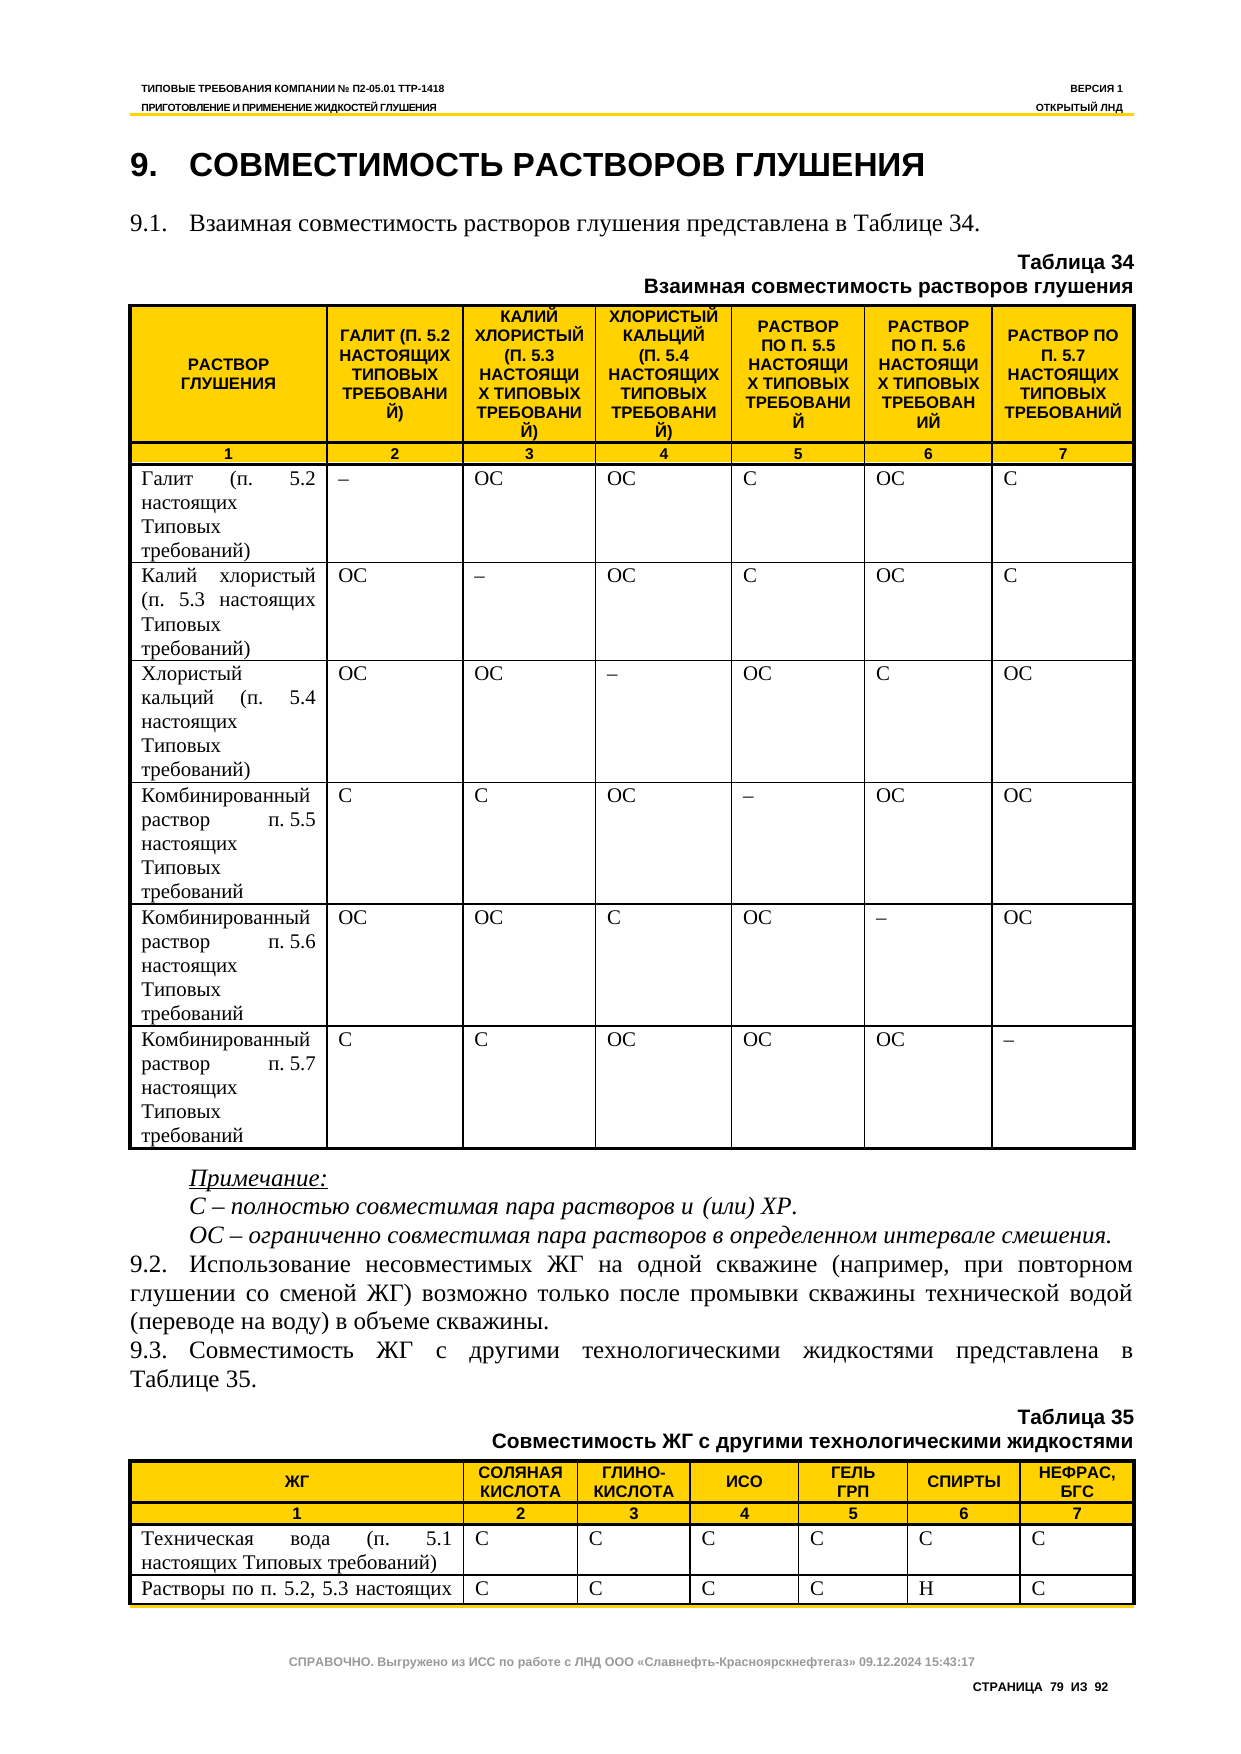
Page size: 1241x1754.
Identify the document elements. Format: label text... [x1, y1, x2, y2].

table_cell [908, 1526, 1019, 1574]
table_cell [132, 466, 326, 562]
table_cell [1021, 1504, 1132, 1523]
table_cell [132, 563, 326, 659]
text ОС – ограниченно совместимая пара растворов в определенном интервале смешения. [189, 1220, 1134, 1249]
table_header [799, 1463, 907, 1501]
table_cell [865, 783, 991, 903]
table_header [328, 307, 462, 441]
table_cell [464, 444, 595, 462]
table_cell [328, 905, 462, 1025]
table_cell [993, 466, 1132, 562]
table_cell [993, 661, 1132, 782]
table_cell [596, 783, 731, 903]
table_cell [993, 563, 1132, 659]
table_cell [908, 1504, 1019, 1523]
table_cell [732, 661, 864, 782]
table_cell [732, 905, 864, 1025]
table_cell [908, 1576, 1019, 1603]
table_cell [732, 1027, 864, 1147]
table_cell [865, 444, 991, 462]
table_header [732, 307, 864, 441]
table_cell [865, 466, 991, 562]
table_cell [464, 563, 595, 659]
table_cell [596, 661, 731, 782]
text Взаимная совместимость растворов глушения [130, 274, 1134, 298]
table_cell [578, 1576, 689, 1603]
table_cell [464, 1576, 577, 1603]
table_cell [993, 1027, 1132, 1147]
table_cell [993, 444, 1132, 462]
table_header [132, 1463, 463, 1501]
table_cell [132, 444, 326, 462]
text Таблица 35 [130, 1405, 1134, 1429]
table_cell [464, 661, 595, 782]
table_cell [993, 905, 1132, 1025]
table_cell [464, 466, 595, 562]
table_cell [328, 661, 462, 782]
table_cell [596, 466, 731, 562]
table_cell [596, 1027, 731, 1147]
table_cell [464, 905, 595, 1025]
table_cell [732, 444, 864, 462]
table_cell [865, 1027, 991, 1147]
text Совместимость ЖГ с другими технологическими жидкостями [130, 1429, 1134, 1453]
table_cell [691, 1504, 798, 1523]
text Примечание: [189, 1163, 1134, 1191]
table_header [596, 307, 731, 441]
list Совместимость ЖГ с другими технологическими жидкостями представлена в Таблице 35. [130, 1335, 1134, 1393]
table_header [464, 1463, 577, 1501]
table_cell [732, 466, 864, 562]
list СОВМЕСТИМОСТЬ РАСТВОРОВ ГЛУШЕНИЯ [130, 145, 1134, 183]
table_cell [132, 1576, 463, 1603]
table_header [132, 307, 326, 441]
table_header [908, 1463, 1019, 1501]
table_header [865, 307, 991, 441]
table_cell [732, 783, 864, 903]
text С – полностью совместимая пара растворов и (или) ХР. [189, 1191, 1134, 1220]
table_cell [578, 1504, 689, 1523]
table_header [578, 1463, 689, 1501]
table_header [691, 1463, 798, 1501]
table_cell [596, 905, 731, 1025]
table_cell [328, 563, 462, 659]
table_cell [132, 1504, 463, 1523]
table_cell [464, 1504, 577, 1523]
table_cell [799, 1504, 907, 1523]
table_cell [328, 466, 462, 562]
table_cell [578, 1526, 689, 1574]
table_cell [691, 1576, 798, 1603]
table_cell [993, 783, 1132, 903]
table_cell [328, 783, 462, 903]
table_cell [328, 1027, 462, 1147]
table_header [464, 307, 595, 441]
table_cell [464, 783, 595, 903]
list Взаимная совместимость растворов глушения представлена в Таблице 34. [130, 208, 1134, 237]
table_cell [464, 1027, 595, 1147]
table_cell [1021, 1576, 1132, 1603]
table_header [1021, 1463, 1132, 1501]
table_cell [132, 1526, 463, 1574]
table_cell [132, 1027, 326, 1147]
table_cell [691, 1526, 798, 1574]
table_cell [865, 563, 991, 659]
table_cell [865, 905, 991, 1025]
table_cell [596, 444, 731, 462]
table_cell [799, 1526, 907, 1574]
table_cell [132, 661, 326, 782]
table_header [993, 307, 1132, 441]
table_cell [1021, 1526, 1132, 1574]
list Использование несовместимых ЖГ на одной скважине (например, при повторном глушении со сменой ЖГ) возможно только после промывки скважины технической водой (переводе на воду) в объеме скважины. [130, 1249, 1134, 1335]
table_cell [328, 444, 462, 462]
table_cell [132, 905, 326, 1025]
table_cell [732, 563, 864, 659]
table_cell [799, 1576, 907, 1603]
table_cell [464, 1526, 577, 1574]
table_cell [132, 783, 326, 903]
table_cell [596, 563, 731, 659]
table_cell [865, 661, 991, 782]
text Таблица 34 [130, 250, 1134, 274]
